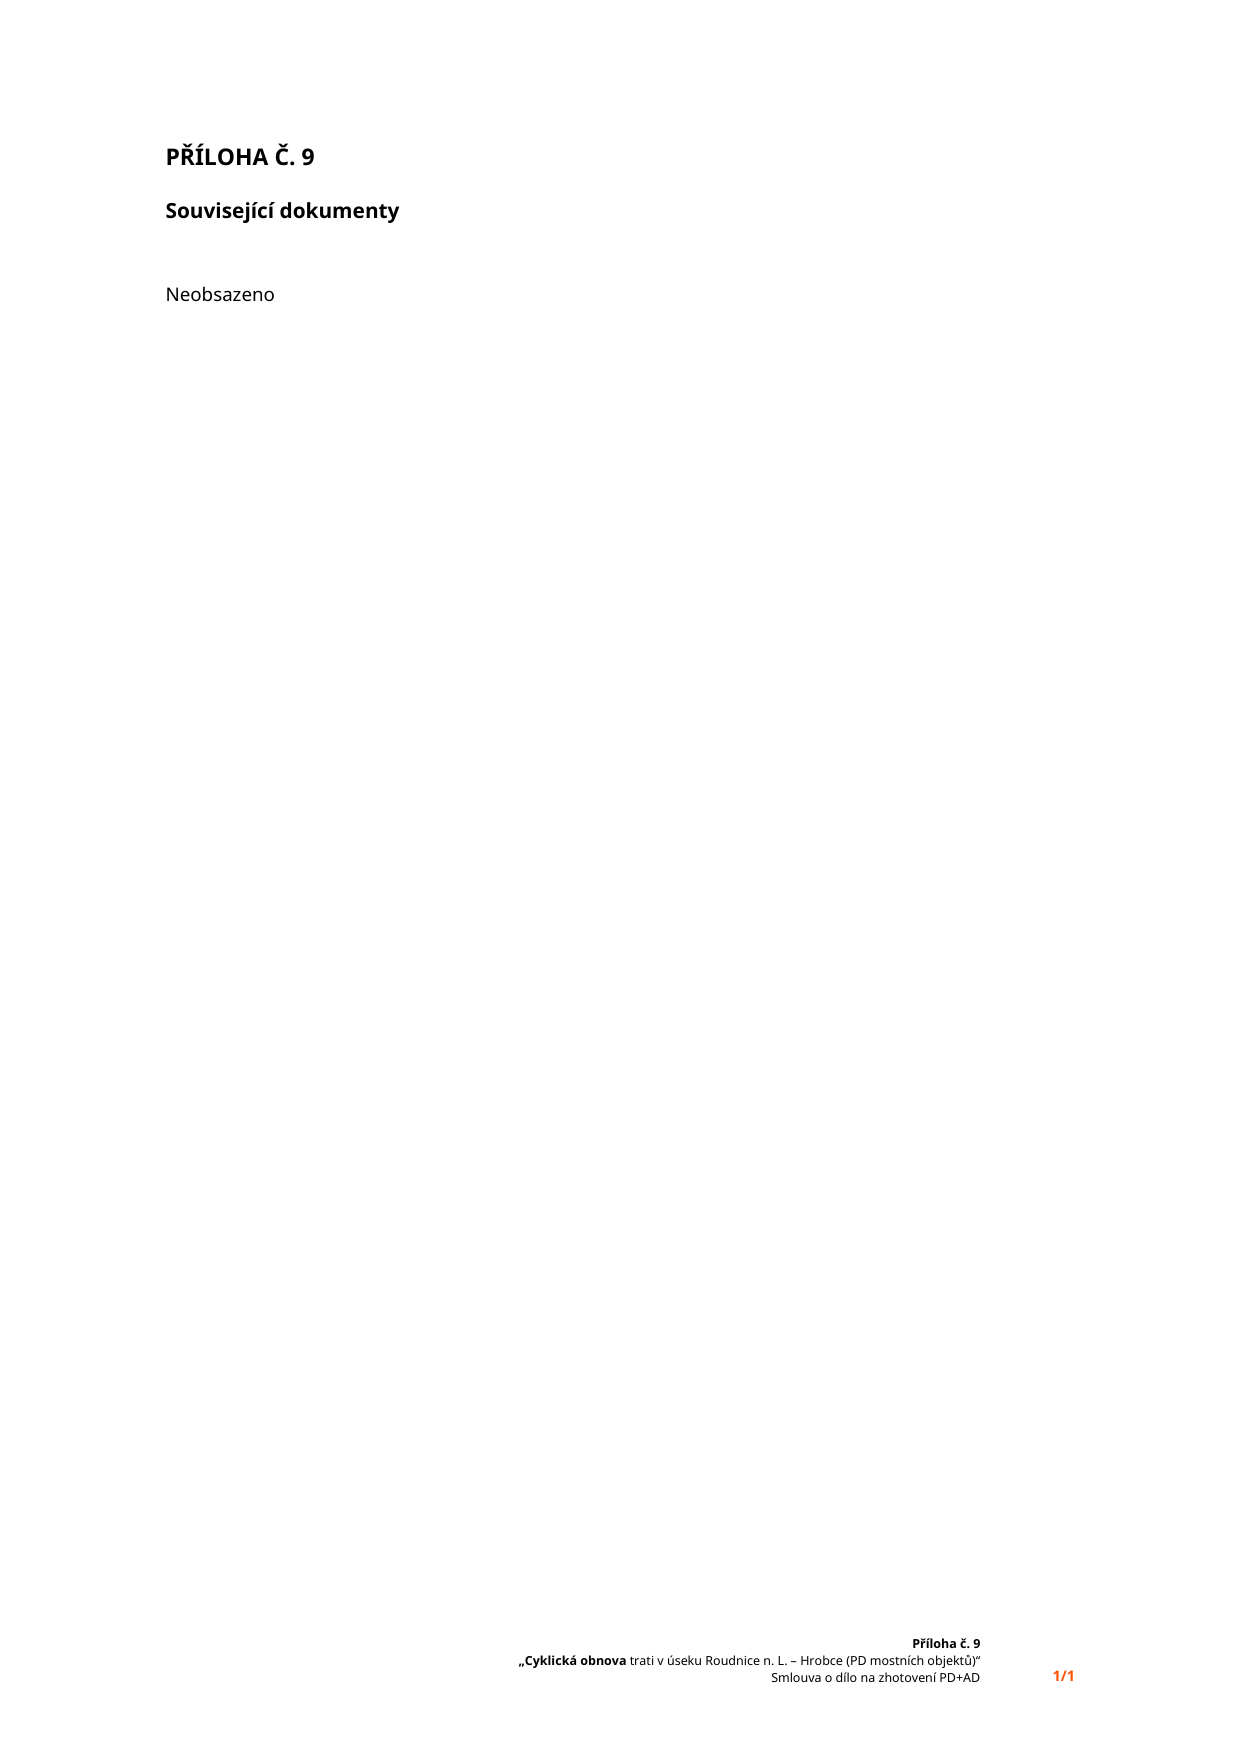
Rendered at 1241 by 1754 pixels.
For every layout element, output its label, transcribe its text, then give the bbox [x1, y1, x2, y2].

text Související dokumenty [165, 197, 1075, 225]
text Příloha č. 9 [165, 141, 1075, 173]
text Neobsazeno [165, 281, 1075, 306]
